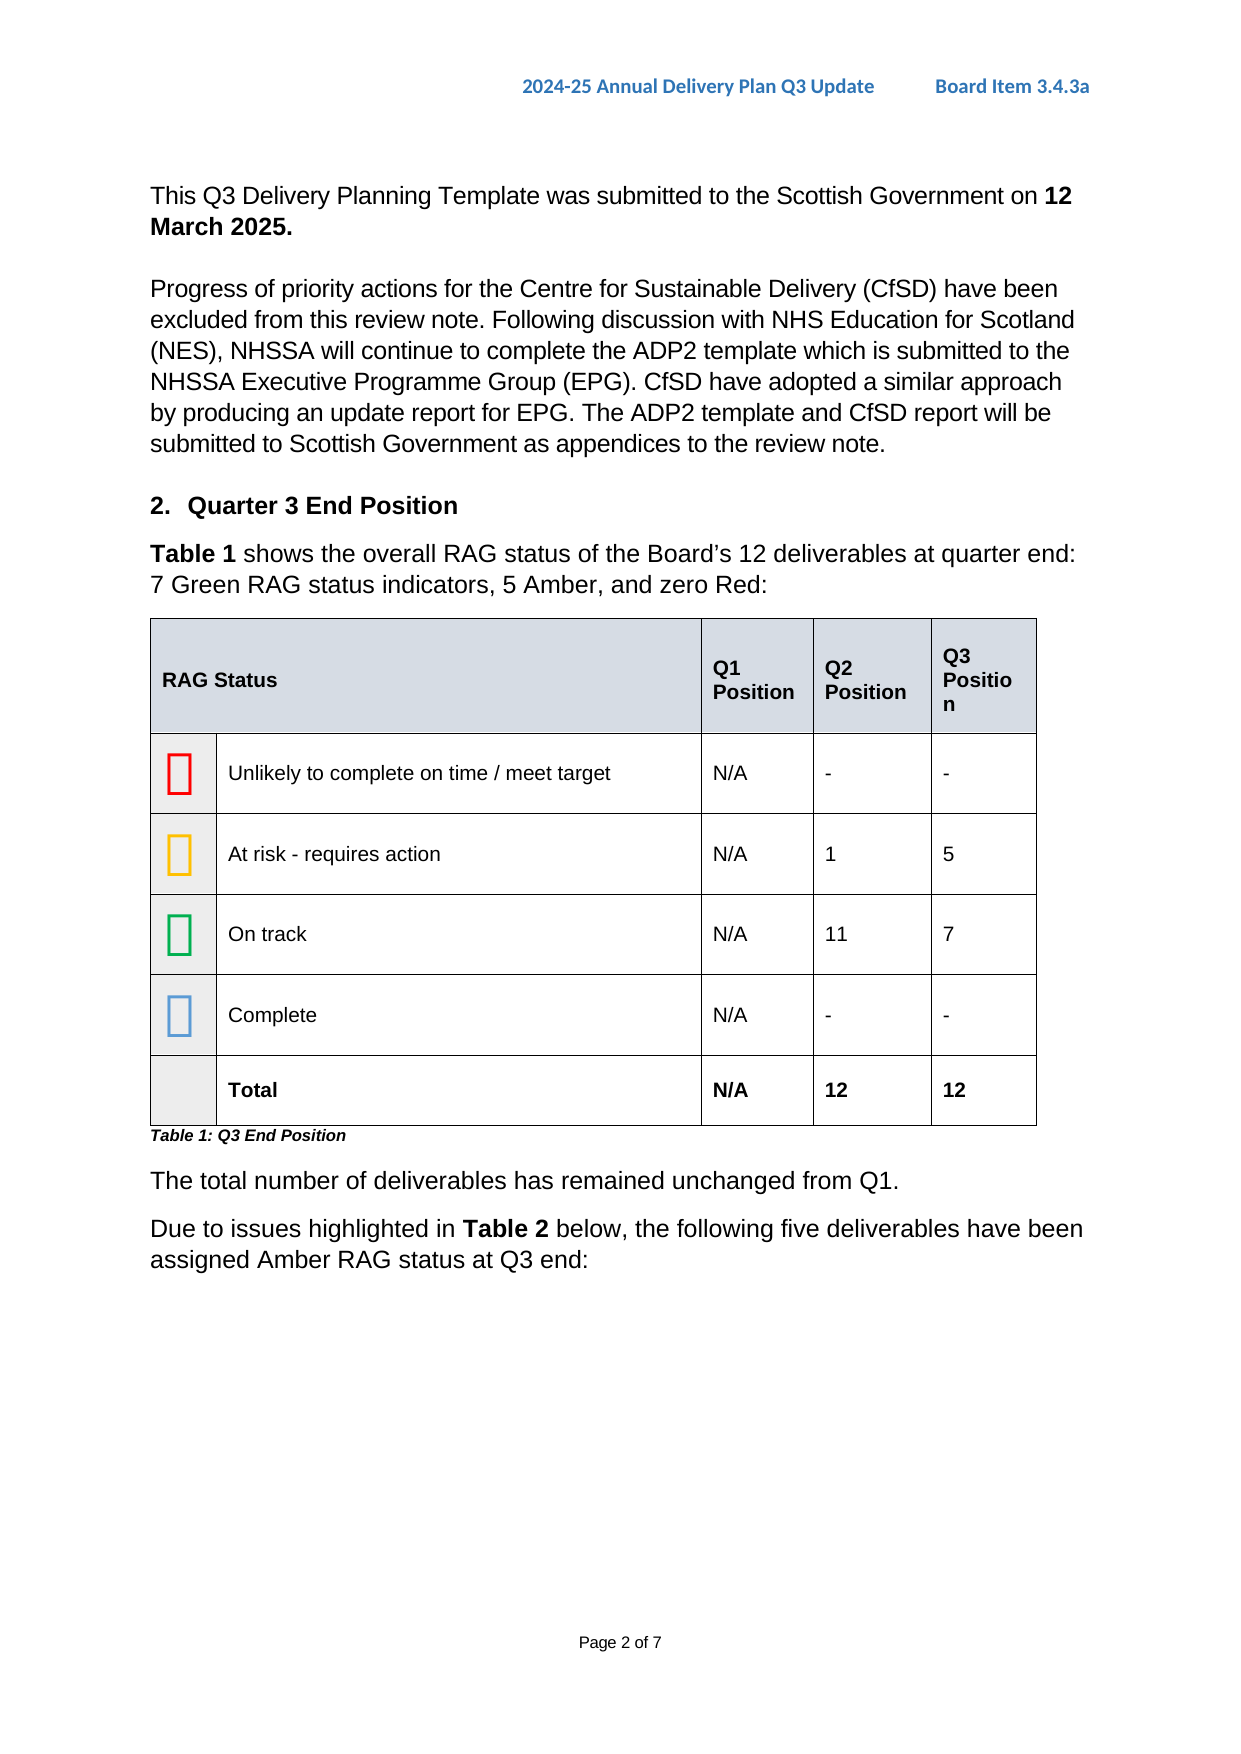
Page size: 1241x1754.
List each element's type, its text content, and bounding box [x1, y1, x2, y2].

table_cell 5 [932, 814, 1036, 893]
list Quarter 3 End Position [150, 491, 1090, 520]
table_header Q1 Position [702, 619, 813, 732]
table_cell  [151, 975, 216, 1054]
table_cell N/A [702, 734, 813, 813]
table_cell - [814, 734, 931, 813]
text Progress of priority actions for the Centre for Sustainable Delivery (CfSD) have been excluded from this review note. Following discussion with NHS Education for Scotland (NES), NHSSA will continue to complete the ADP2 template which is submitted to the NHSSA Executive Programme Group (EPG). CfSD have adopted a similar approach by producing an update report for EPG. The ADP2 template and CfSD report will be submitted to Scottish Government as appendices to the review note. [150, 274, 1090, 458]
table_cell Total [217, 1056, 701, 1125]
table_cell - [932, 975, 1036, 1054]
table_cell  [151, 895, 216, 974]
table_header Q2 Position [814, 619, 931, 732]
text Table 1: Q3 End Position [150, 1126, 1090, 1145]
table_cell - [932, 734, 1036, 813]
table_header RAG Status [151, 619, 701, 732]
table_cell At risk - requires action [217, 814, 701, 893]
table_cell N/A [702, 895, 813, 974]
table_cell  [151, 734, 216, 813]
table_cell N/A [702, 814, 813, 893]
table_cell On track [217, 895, 701, 974]
table_cell  [151, 814, 216, 893]
table_cell N/A [702, 975, 813, 1054]
table_cell [151, 1056, 216, 1125]
table_cell 1 [814, 814, 931, 893]
table_cell 7 [932, 895, 1036, 974]
table_cell 11 [814, 895, 931, 974]
text The total number of deliverables has remained unchanged from Q1. [150, 1166, 1090, 1194]
table_header Q3 Position [932, 619, 1036, 732]
table_cell 12 [932, 1056, 1036, 1125]
table_cell N/A [702, 1056, 813, 1125]
text Due to issues highlighted in Table 2 below, the following five deliverables have been assigned Amber RAG status at Q3 end: [150, 1213, 1090, 1273]
table_cell - [814, 975, 931, 1054]
table_cell Complete [217, 975, 701, 1054]
table_cell 12 [814, 1056, 931, 1125]
text This Q3 Delivery Planning Template was submitted to the Scottish Government on 12 March 2025. [150, 181, 1090, 241]
table_cell Unlikely to complete on time / meet target [217, 734, 701, 813]
text Table 1 shows the overall RAG status of the Board’s 12 deliverables at quarter end: 7 Green RAG status indicators, 5 Amber, and zero Red: [150, 539, 1090, 599]
